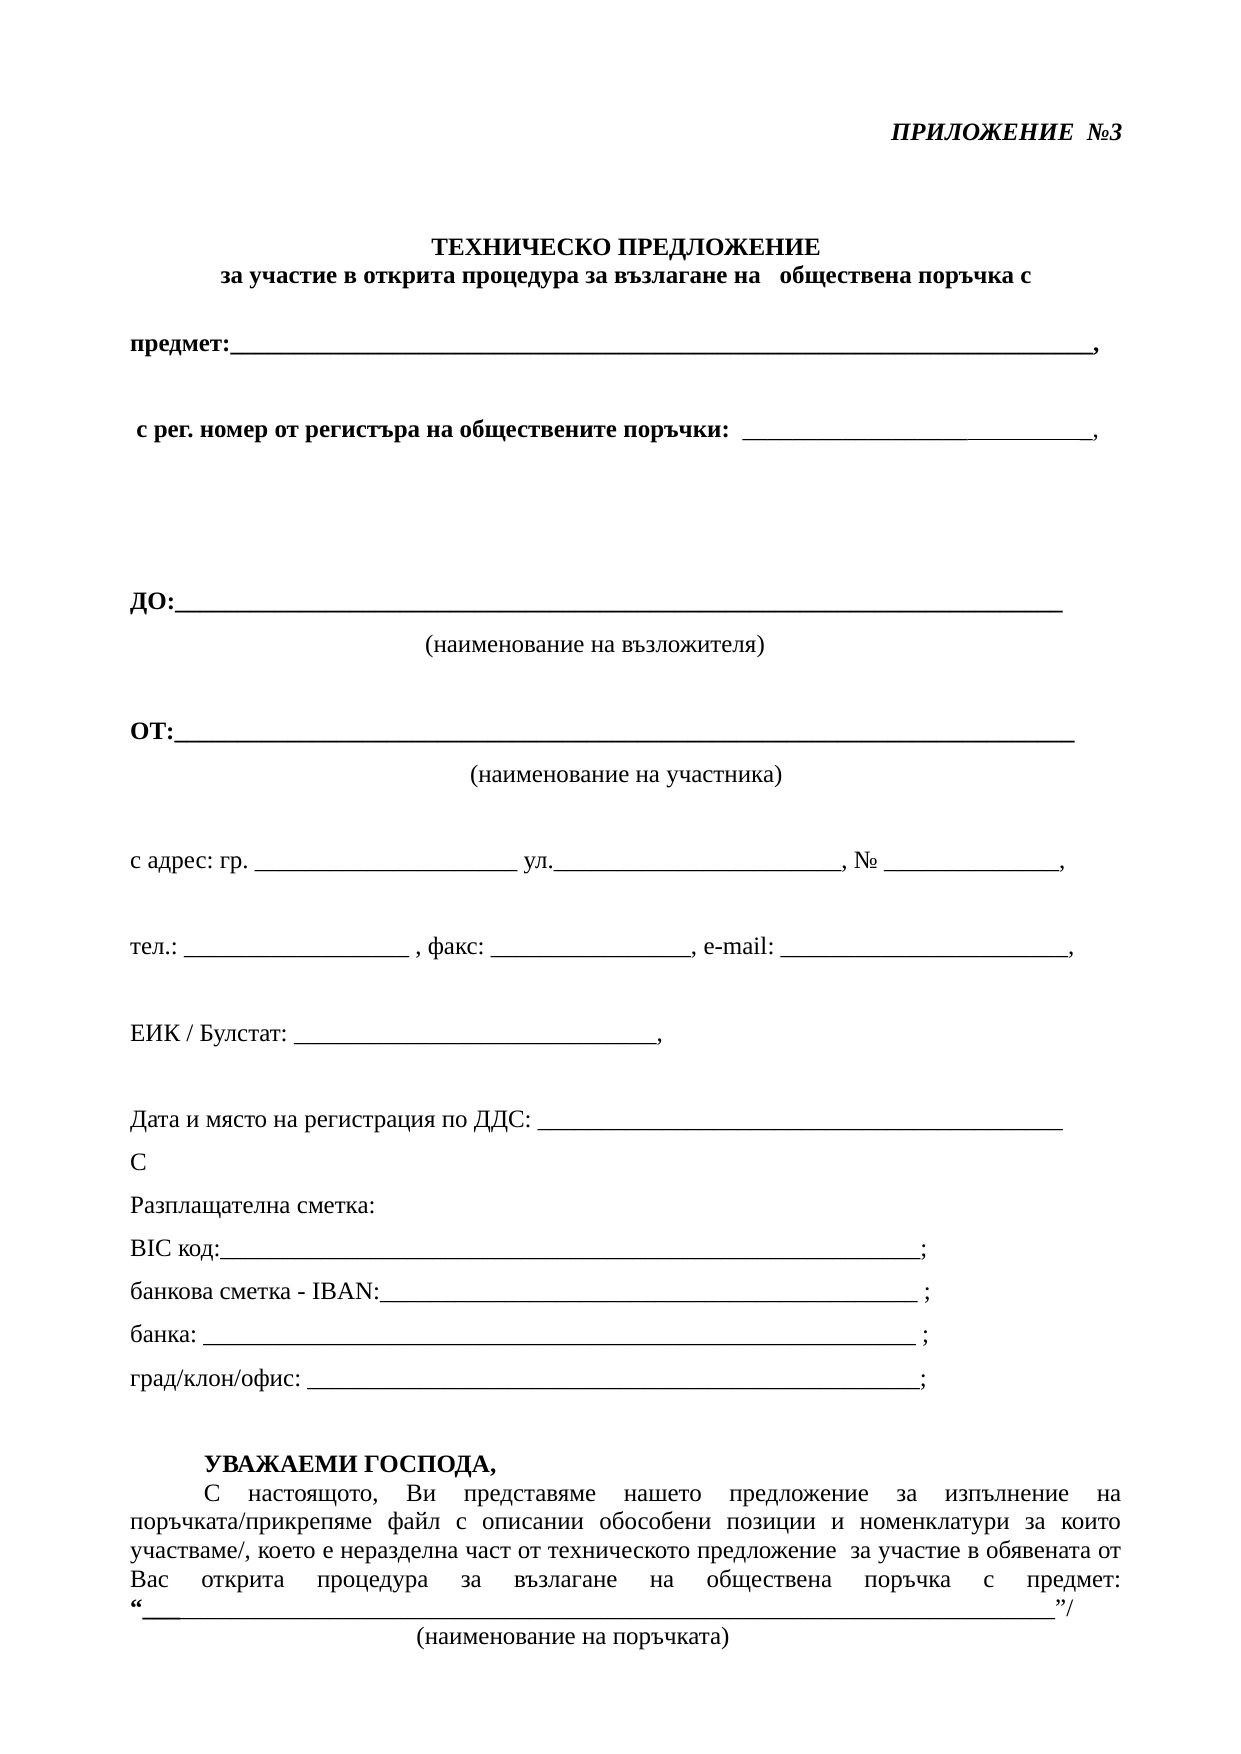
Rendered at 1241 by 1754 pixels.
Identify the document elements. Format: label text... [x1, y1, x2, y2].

text банкова сметка - IBAN:___________________________________________ ; [130, 1276, 1122, 1305]
text (наименование на участника) [130, 759, 1122, 788]
text Разплащателна сметка: [130, 1190, 1122, 1219]
text за участие в открита процедура за възлагане на обществена поръчка с [130, 260, 1122, 289]
text ДО:_______________________________________________________________________ [130, 586, 1122, 615]
text град/клон/офис: _________________________________________________; [130, 1363, 1122, 1391]
text BIC код:________________________________________________________; [130, 1233, 1122, 1262]
text С [130, 1147, 1122, 1176]
text банка: _________________________________________________________ ; [130, 1319, 1122, 1348]
text Дата и място на регистрация по ДДС: __________________________________________ [130, 1104, 1122, 1133]
text ПРИЛОЖЕНИЕ №3 [130, 117, 1122, 145]
text предмет:_____________________________________________________________________, [130, 328, 1122, 356]
text УВАЖАЕМИ ГОСПОДА, [130, 1449, 1122, 1478]
text с рег. номер от регистъра на обществените поръчки: __________________ _, [130, 414, 1122, 443]
text тел.: __________________ , факс: ________________, e-mail: _______________________, [130, 931, 1122, 960]
text ЕИК / Булстат: _____________________________, [130, 1018, 1122, 1046]
text От:________________________________________________________________________ [130, 716, 1122, 744]
text с адрес: гр. _____________________ ул._______________________, № ______________, [130, 845, 1122, 874]
text С настоящото, Ви представяме нашето предложение за изпълнение на поръчката/прикрепяме файл с описании обособени позиции и номенклатури за които участваме/, което е неразделна част от техническото предложение за участие в обявената от Вас открита процедура за възлагане на обществена поръчка с предмет: “_________________________________________________________________________”/ [130, 1478, 1122, 1621]
text (наименование на поръчката) [130, 1621, 1122, 1650]
text ТЕХНИЧЕСКО ПРЕДЛОЖЕНИЕ [130, 232, 1122, 260]
text (наименование на възложителя) [130, 629, 1122, 658]
